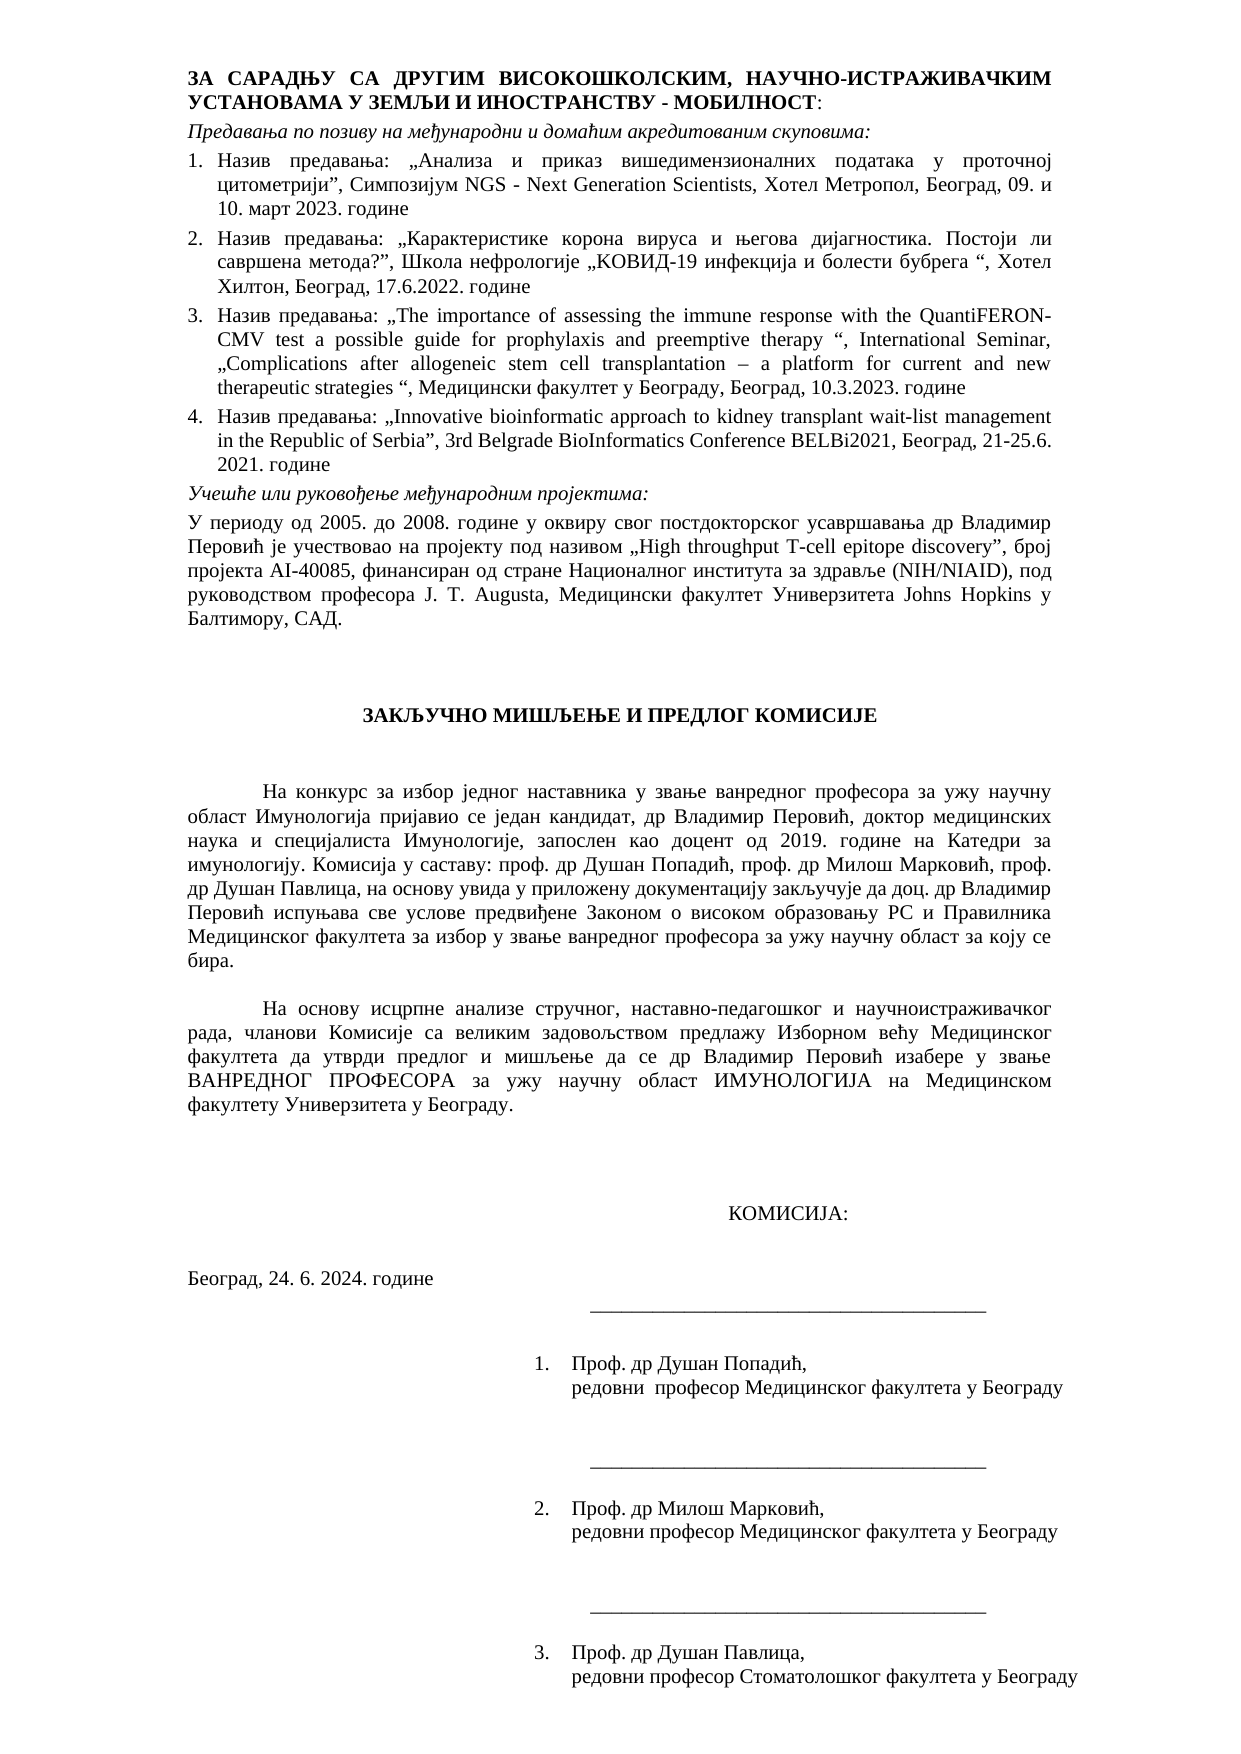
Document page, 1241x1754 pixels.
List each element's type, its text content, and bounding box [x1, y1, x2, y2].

text редовни професор Стоматолошког факултета у Београду [571, 1664, 1087, 1688]
text ЗАКЉУЧНО МИШЉЕЊЕ И ПРЕДЛОГ КОМИСИЈЕ [187, 703, 1053, 727]
list Проф. др Душан Попадић, редовни професор Медицинског факултета у Београду [534, 1351, 1073, 1399]
list ЗА САРАДЊУ СА ДРУГИМ ВИСОКОШКОЛСКИМ, НАУЧНО-ИСТРАЖИВАЧКИМ УСТАНОВАМА У ЗЕМЉИ И ИНОСТРАНСТВУ - МОБИЛНОСТ: [187, 66, 1053, 114]
list Назив предавања: „Анализа и приказ вишедимензионалних података у проточној цитометрији”, Симпозијум NGS - Next Generation Scientists, Хотел Метропол, Београд, 09. и 10. март 2023. године [187, 148, 1053, 220]
list Учешће или руковођење међународним пројектима: [187, 481, 1053, 505]
text На конкурс за избор једног наставника у звање ванредног професора за ужу научну област Имунологија пријавио се један кандидат, др Владимир Перовић, доктор медицинских наука и специјалиста Имунологије, запослен као доцент од 2019. године на Катедри за имунологију. Комисија у саставу: проф. др Душан Попадић, проф. др Милош Марковић, проф. др Душан Павлица, на основу увида у приложену документацију закључује да доц. др Владимир Перовић испуњава све услове предвиђене Законом о високом образовању РС и Правилника Медицинског факултета за избор у звање ванредног професора за ужу научну област за коју се бира. [187, 779, 1053, 972]
text КОМИСИЈА: [187, 1201, 1053, 1225]
list Проф. др Душан Павлица, [534, 1640, 1053, 1664]
list Проф. др Милош Марковић, редовни професор Медицинског факултета у Београду [534, 1495, 1073, 1543]
text На основу исцрпне анализе стручног, наставно-педагошког и научноистраживачког рада, чланови Комисије са великим задовољством предлажу Изборном већу Медицинског факултета да утврди предлог и мишљење да се др Владимир Перовић изабере у звање ВАНРЕДНОГ ПРОФЕСОРА за ужу научну област ИМУНОЛОГИЈА на Медицинском факултету Универзитета у Београду. [187, 996, 1053, 1116]
text Београд, 24. 6. 2024. године [187, 1266, 1053, 1290]
text ______________________________________ [571, 1290, 1053, 1314]
text У периоду од 2005. до 2008. године у оквиру свог постдокторског усавршавања др Владимир Перовић је учествовао на пројекту под називом „High throughput T-cell epitope discovery”, број пројекта АI-40085, финансиран од стране Националног института за здравље (NIH/NIAID), под руководством професора J. T. Augusta, Медицински факултет Универзитета Johns Hopkins у Балтимору, САД. [187, 510, 1053, 630]
list Назив предавања: „The importance of assessing the immune response with the QuantiFERON-CMV test a possible guide for prophylaxis and preemptive therapy “, International Seminar, „Complications after allogeneic stem cell transplantation – a platform for current and new therapeutic strategies “, Медицински факултет у Београду, Београд, 10.3.2023. године [187, 303, 1053, 399]
text ______________________________________ [571, 1447, 1053, 1471]
list Предавања по позиву на међународни и домаћим акредитованим скуповима: [187, 119, 1053, 143]
list Назив предавања: „Карактеристике корона вируса и његова дијагностика. Постоји ли савршена метода?”, Школа нефрологије „KОВИД-19 инфекција и болести бубрега “, Хотел Хилтон, Београд, 17.6.2022. године [187, 225, 1053, 298]
list Назив предавања: „Innovative bioinformatic approach to kidney transplant wait-list management in the Republic of Serbia”, 3rd Belgrade BioInformatics Conference BELBi2021, Београд, 21-25.6. 2021. године [187, 404, 1053, 476]
text ______________________________________ [571, 1592, 1053, 1616]
